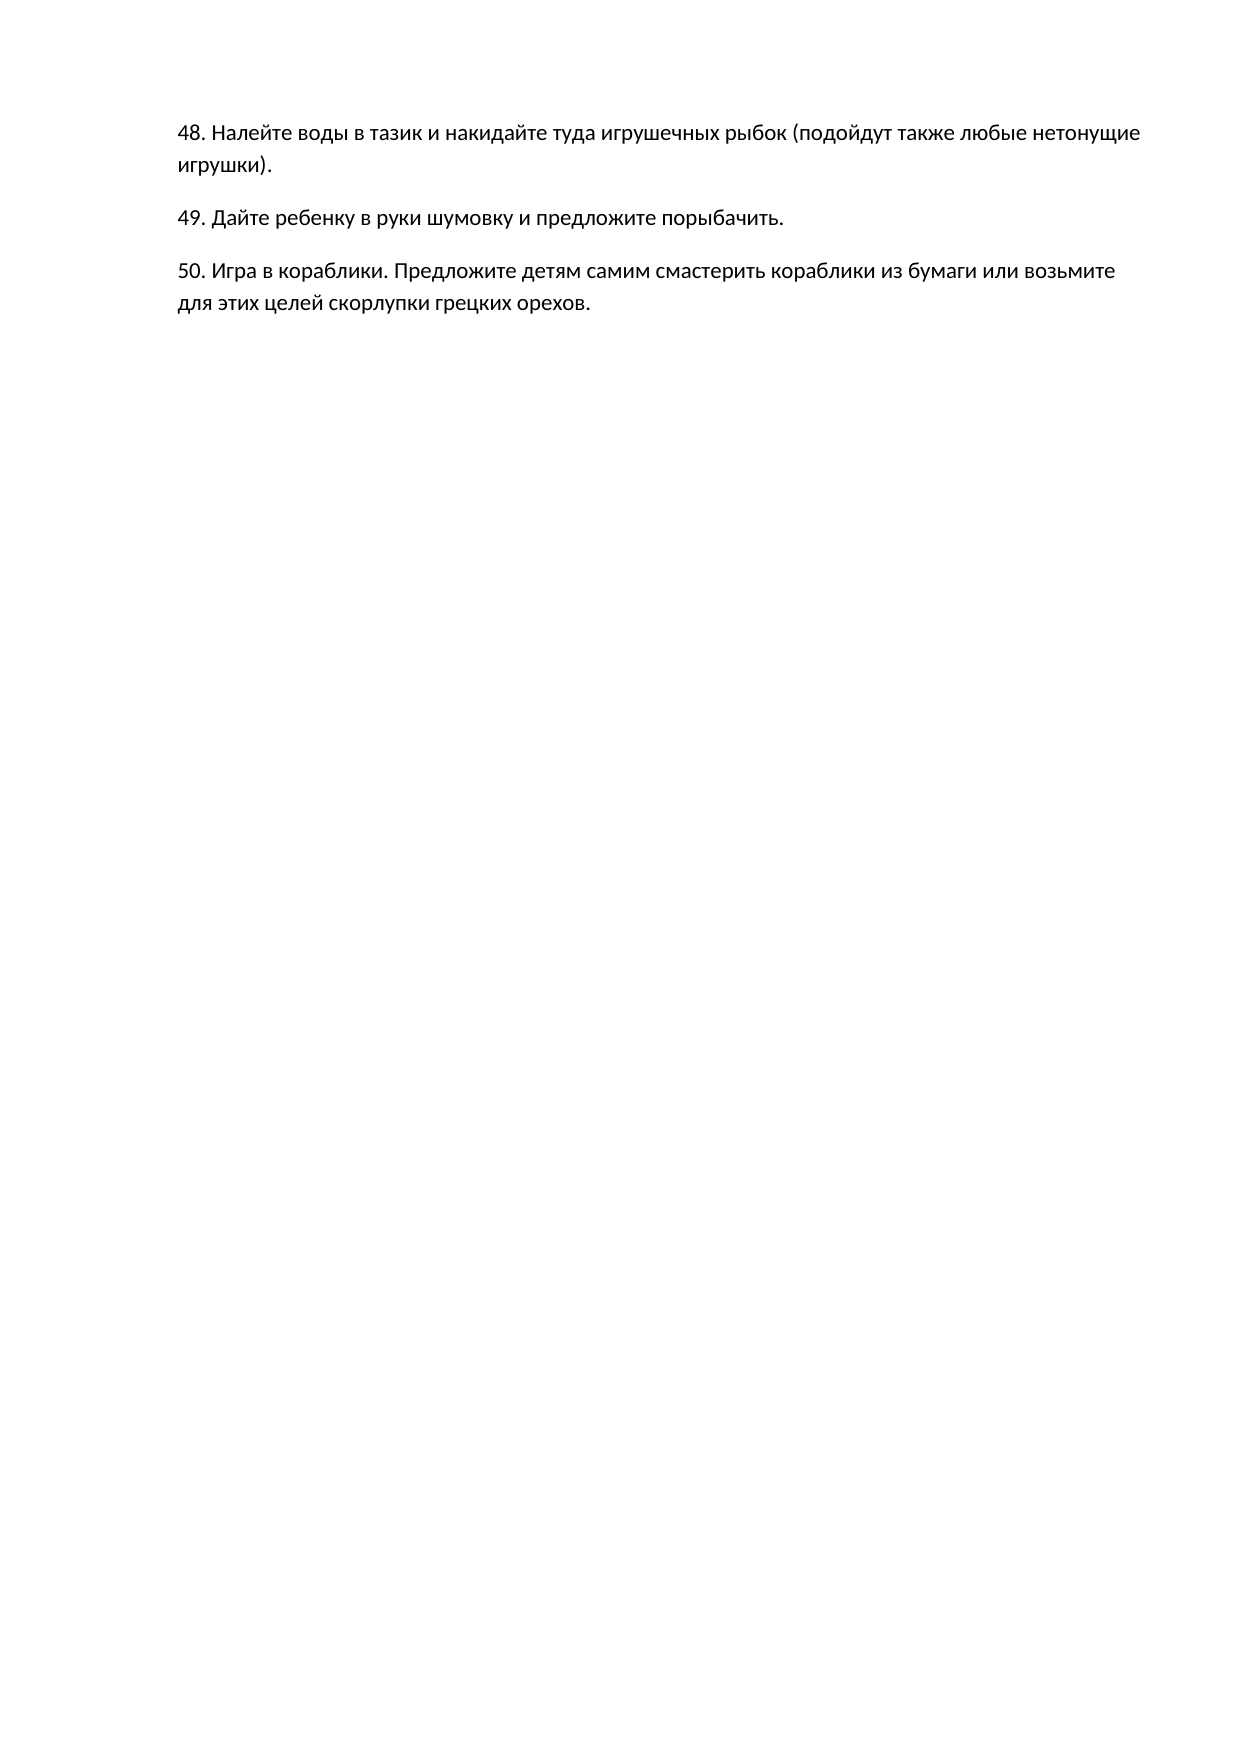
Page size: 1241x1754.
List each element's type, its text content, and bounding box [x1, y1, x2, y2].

text 48. Налейте воды в тазик и накидайте туда игрушечных рыбок (подойдут также любые нетонущие игрушки). [177, 118, 1152, 178]
text 49. Дайте ребенку в руки шумовку и предложите порыбачить. [177, 203, 1152, 231]
text 50. Игра в кораблики. Предложите детям самим смастерить кораблики из бумаги или возьмите для этих целей скорлупки грецких орехов. [177, 256, 1152, 317]
